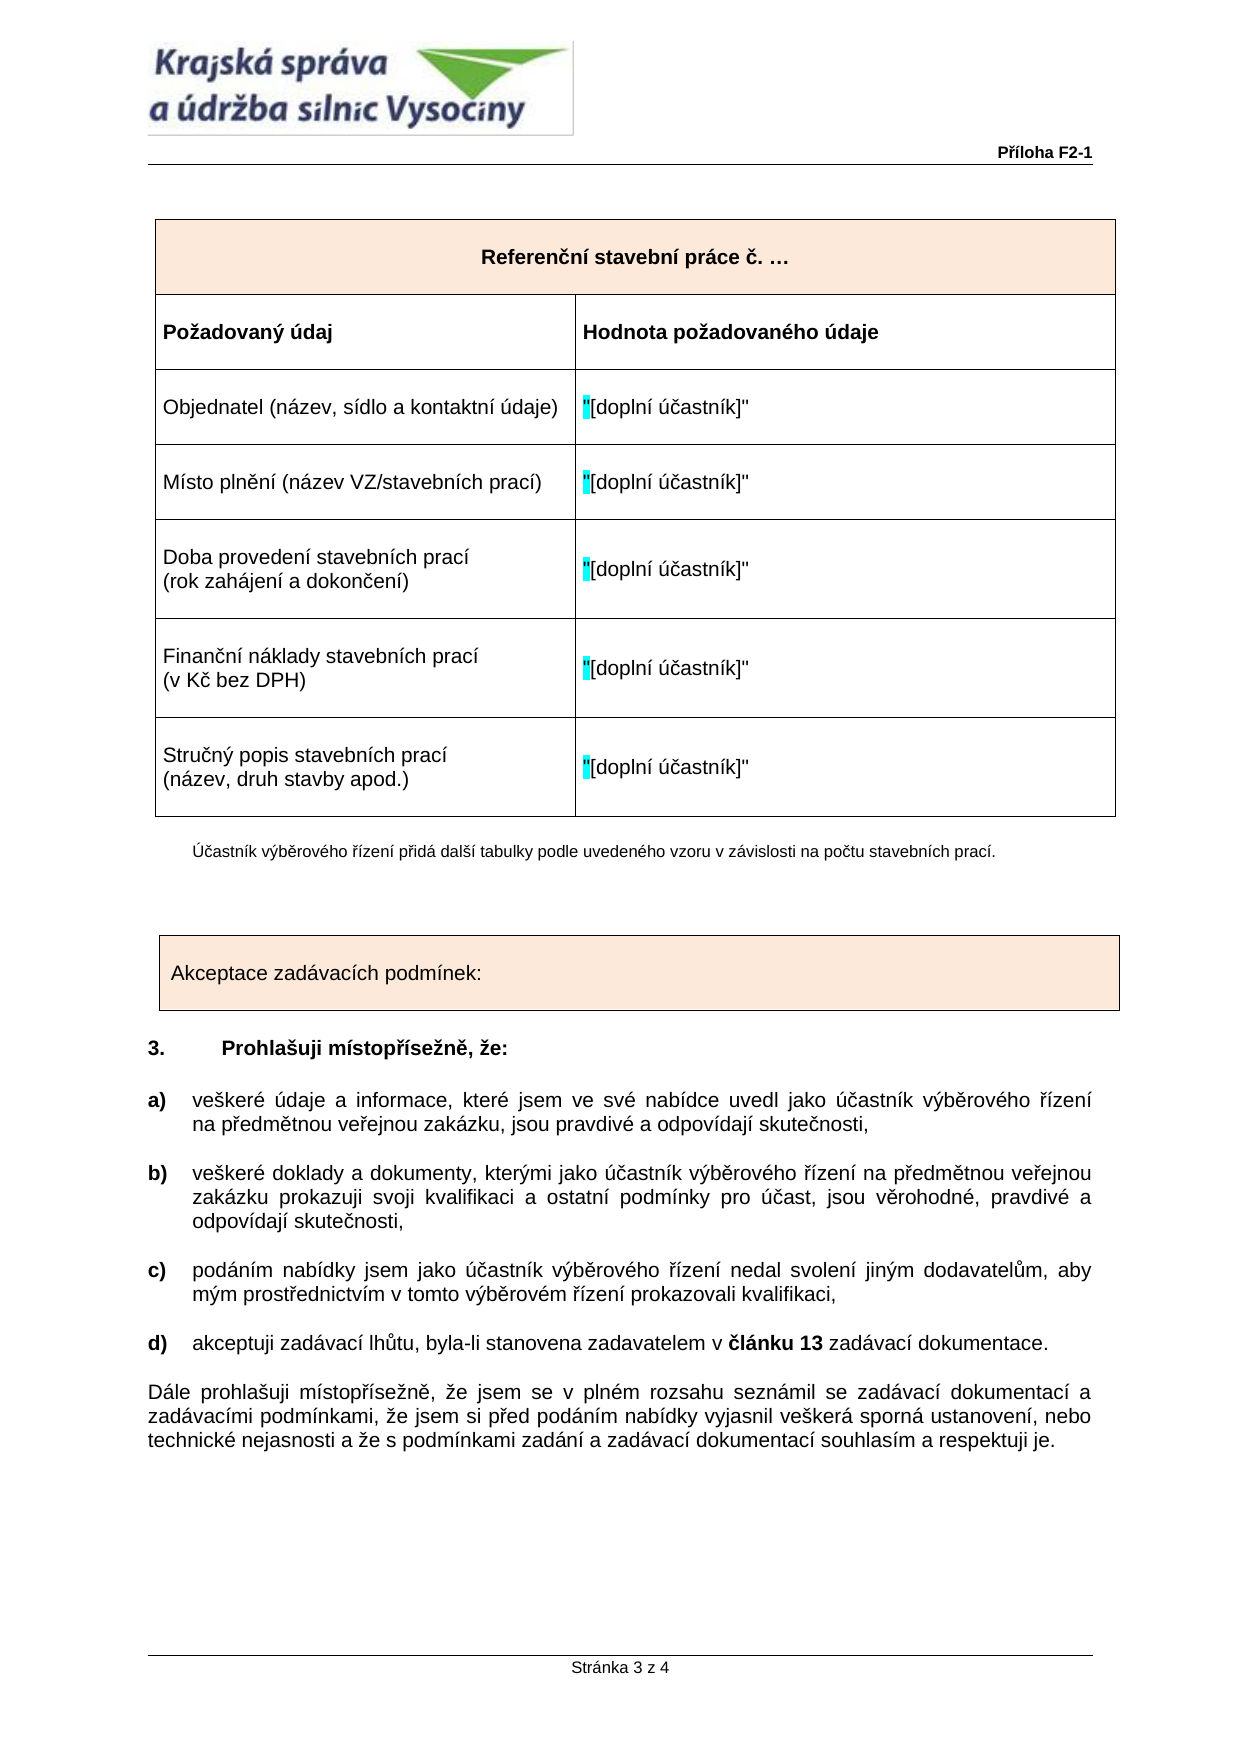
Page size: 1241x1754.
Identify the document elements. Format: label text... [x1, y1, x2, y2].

list podáním nabídky jsem jako účastník výběrového řízení nedal svolení jiným dodavatelům, aby mým prostřednictvím v tomto výběrovém řízení prokazovali kvalifikaci, [148, 1258, 1093, 1306]
text Dále prohlašuji místopřísežně, že jsem se v plném rozsahu seznámil se zadávací dokumentací a zadávacími podmínkami, že jsem si před podáním nabídky vyjasnil veškerá sporná ustanovení, nebo technické nejasnosti a že s podmínkami zadání a zadávací dokumentací souhlasím a respektuji je. [148, 1380, 1093, 1452]
table_cell Objednatel (název, sídlo a kontaktní údaje) [156, 370, 575, 444]
table_header Referenční stavební práce č. … [156, 220, 1115, 294]
table_cell Stručný popis stavebních prací (název, druh stavby apod.) [156, 718, 575, 816]
table_cell Místo plnění (název VZ/stavebních prací) [156, 445, 575, 519]
table_cell [576, 718, 1115, 816]
table_cell [576, 445, 1115, 519]
list Účastník výběrového řízení přidá další tabulky podle uvedeného vzoru v závislosti na počtu stavebních prací. [192, 842, 1122, 861]
list veškeré údaje a informace, které jsem ve své nabídce uvedl jako účastník výběrového řízení na předmětnou veřejnou zakázku, jsou pravdivé a odpovídají skutečnosti, [148, 1088, 1093, 1136]
picture [147, 41, 574, 137]
table_cell [576, 619, 1115, 717]
table_cell [576, 370, 1115, 444]
list Prohlašuji místopřísežně, že: [148, 1036, 1093, 1059]
table_header Akceptace zadávacích podmínek: [160, 936, 1119, 1009]
list akceptuji zadávací lhůtu, byla-li stanovena zadavatelem v článku 13 zadávací dokumentace. [148, 1331, 1093, 1355]
table_cell Finanční náklady stavebních prací (v Kč bez DPH) [156, 619, 575, 717]
table_cell Hodnota požadovaného údaje [576, 295, 1115, 369]
table_cell Doba provedení stavebních prací (rok zahájení a dokončení) [156, 520, 575, 618]
list veškeré doklady a dokumenty, kterými jako účastník výběrového řízení na předmětnou veřejnou zakázku prokazuji svoji kvalifikaci a ostatní podmínky pro účast, jsou věrohodné, pravdivé a odpovídají skutečnosti, [148, 1161, 1093, 1233]
table_cell Požadovaný údaj [156, 295, 575, 369]
table_cell [576, 520, 1115, 618]
